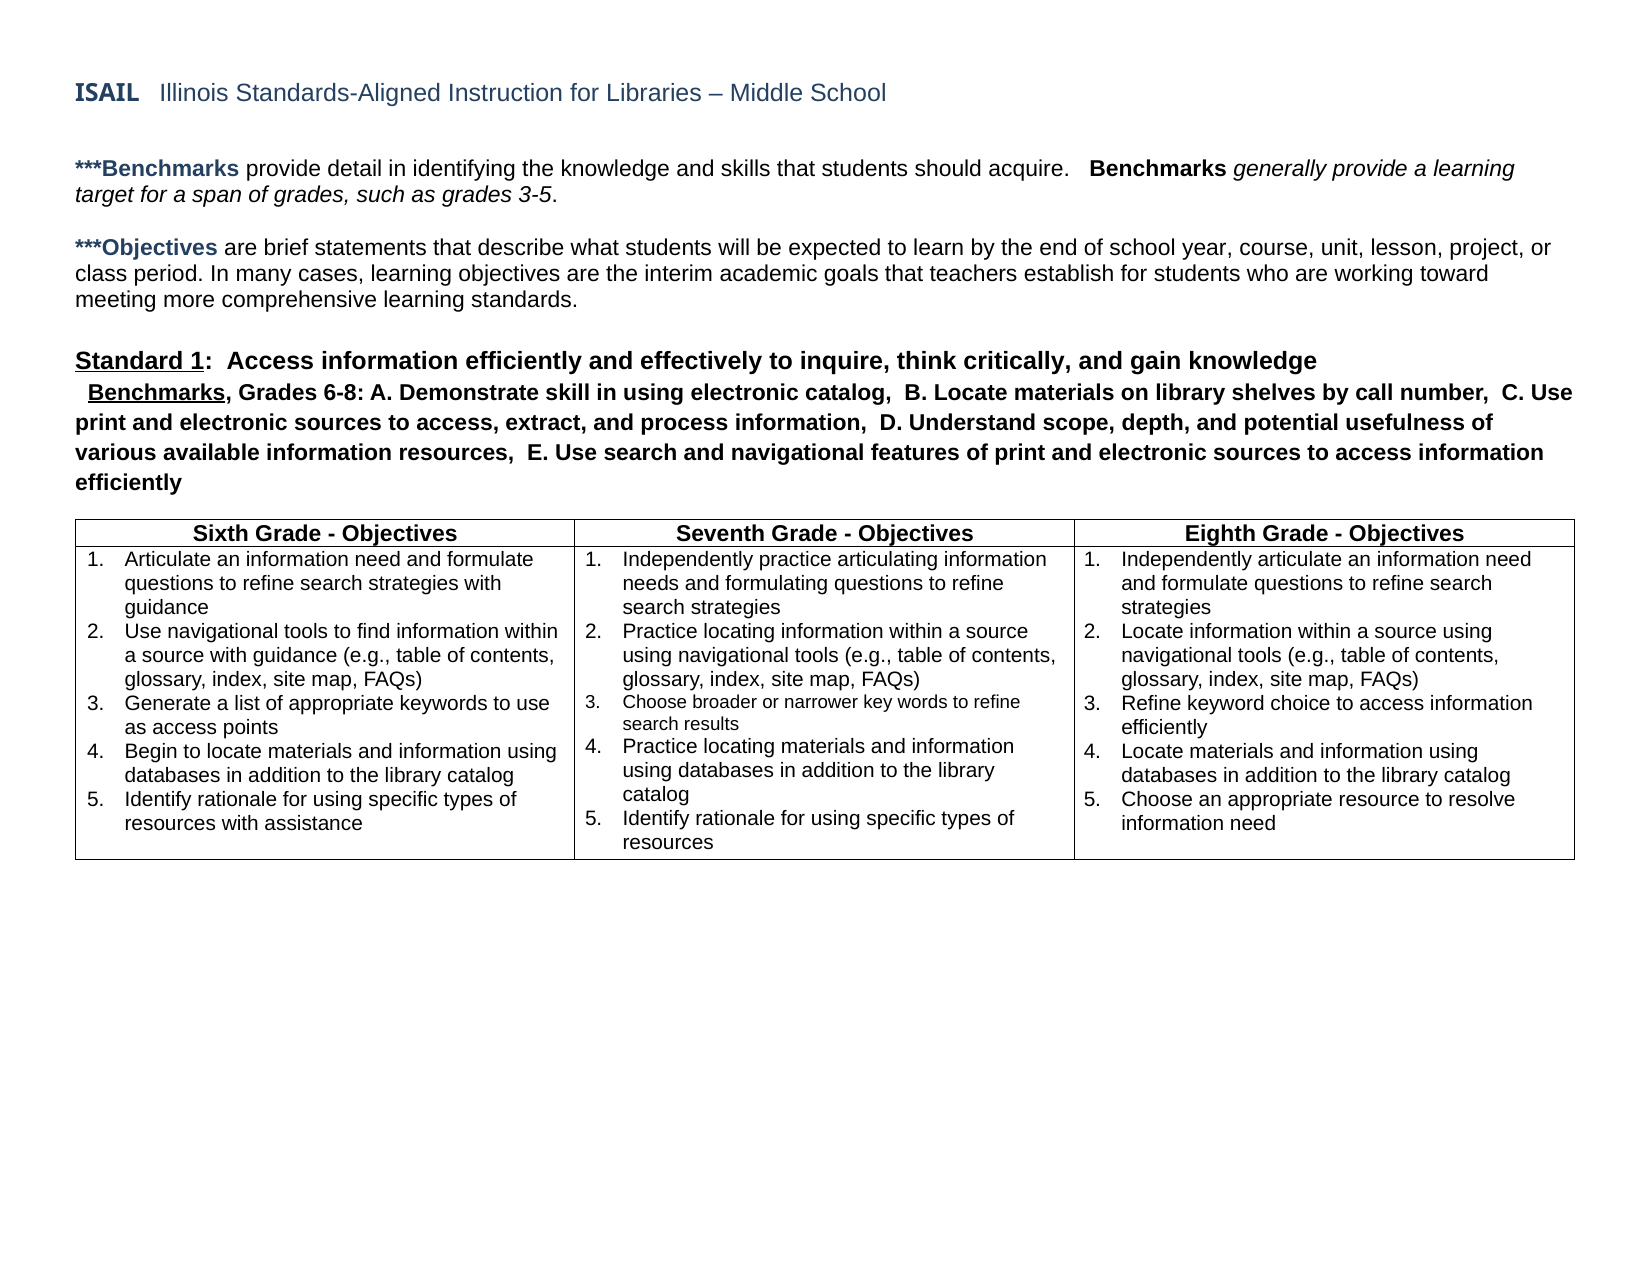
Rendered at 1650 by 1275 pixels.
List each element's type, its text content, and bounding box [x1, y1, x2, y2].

table_header Seventh Grade - Objectives [575, 520, 1074, 546]
text Benchmarks, Grades 6-8: A. Demonstrate skill in using electronic catalog, B. Locate materials on library shelves by call number, C. Use print and electronic sources to access, extract, and process information, D. Understand scope, depth, and potential usefulness of various available information resources, E. Use search and navigational features of print and electronic sources to access information efficiently [75, 379, 1575, 496]
text Standard 1: Access information efficiently and effectively to inquire, think critically, and gain knowledge [75, 346, 1575, 374]
table_cell Articulate an information need and formulate questions to refine search strategies with guidance Use navigational tools to find information within a source with guidance (e.g., table of contents, glossary, index, site map, FAQs) Generate a list of appropriate keywords to use as access points Begin to locate materials and information using databases in addition to the library catalog Identify rationale for using specific types of resources with assistance [76, 547, 574, 859]
table_cell Independently articulate an information need and formulate questions to refine search strategies Locate information within a source using navigational tools (e.g., table of contents, glossary, index, site map, FAQs) Refine keyword choice to access information efficiently Locate materials and information using databases in addition to the library catalog Choose an appropriate resource to resolve information need [1075, 547, 1574, 859]
text ***Objectives are brief statements that describe what students will be expected to learn by the end of school year, course, unit, lesson, project, or class period. In many cases, learning objectives are the interim academic goals that teachers establish for students who are working toward meeting more comprehensive learning standards. [75, 234, 1575, 313]
table_header Eighth Grade - Objectives [1075, 520, 1574, 546]
table_header Sixth Grade - Objectives [76, 520, 574, 546]
table_cell Independently practice articulating information needs and formulating questions to refine search strategies Practice locating information within a source using navigational tools (e.g., table of contents, glossary, index, site map, FAQs) Choose broader or narrower key words to refine search results Practice locating materials and information using databases in addition to the library catalog Identify rationale for using specific types of resources [575, 547, 1074, 859]
text ***Benchmarks provide detail in identifying the knowledge and skills that students should acquire. Benchmarks generally provide a learning target for a span of grades, such as grades 3-5. [75, 154, 1575, 207]
